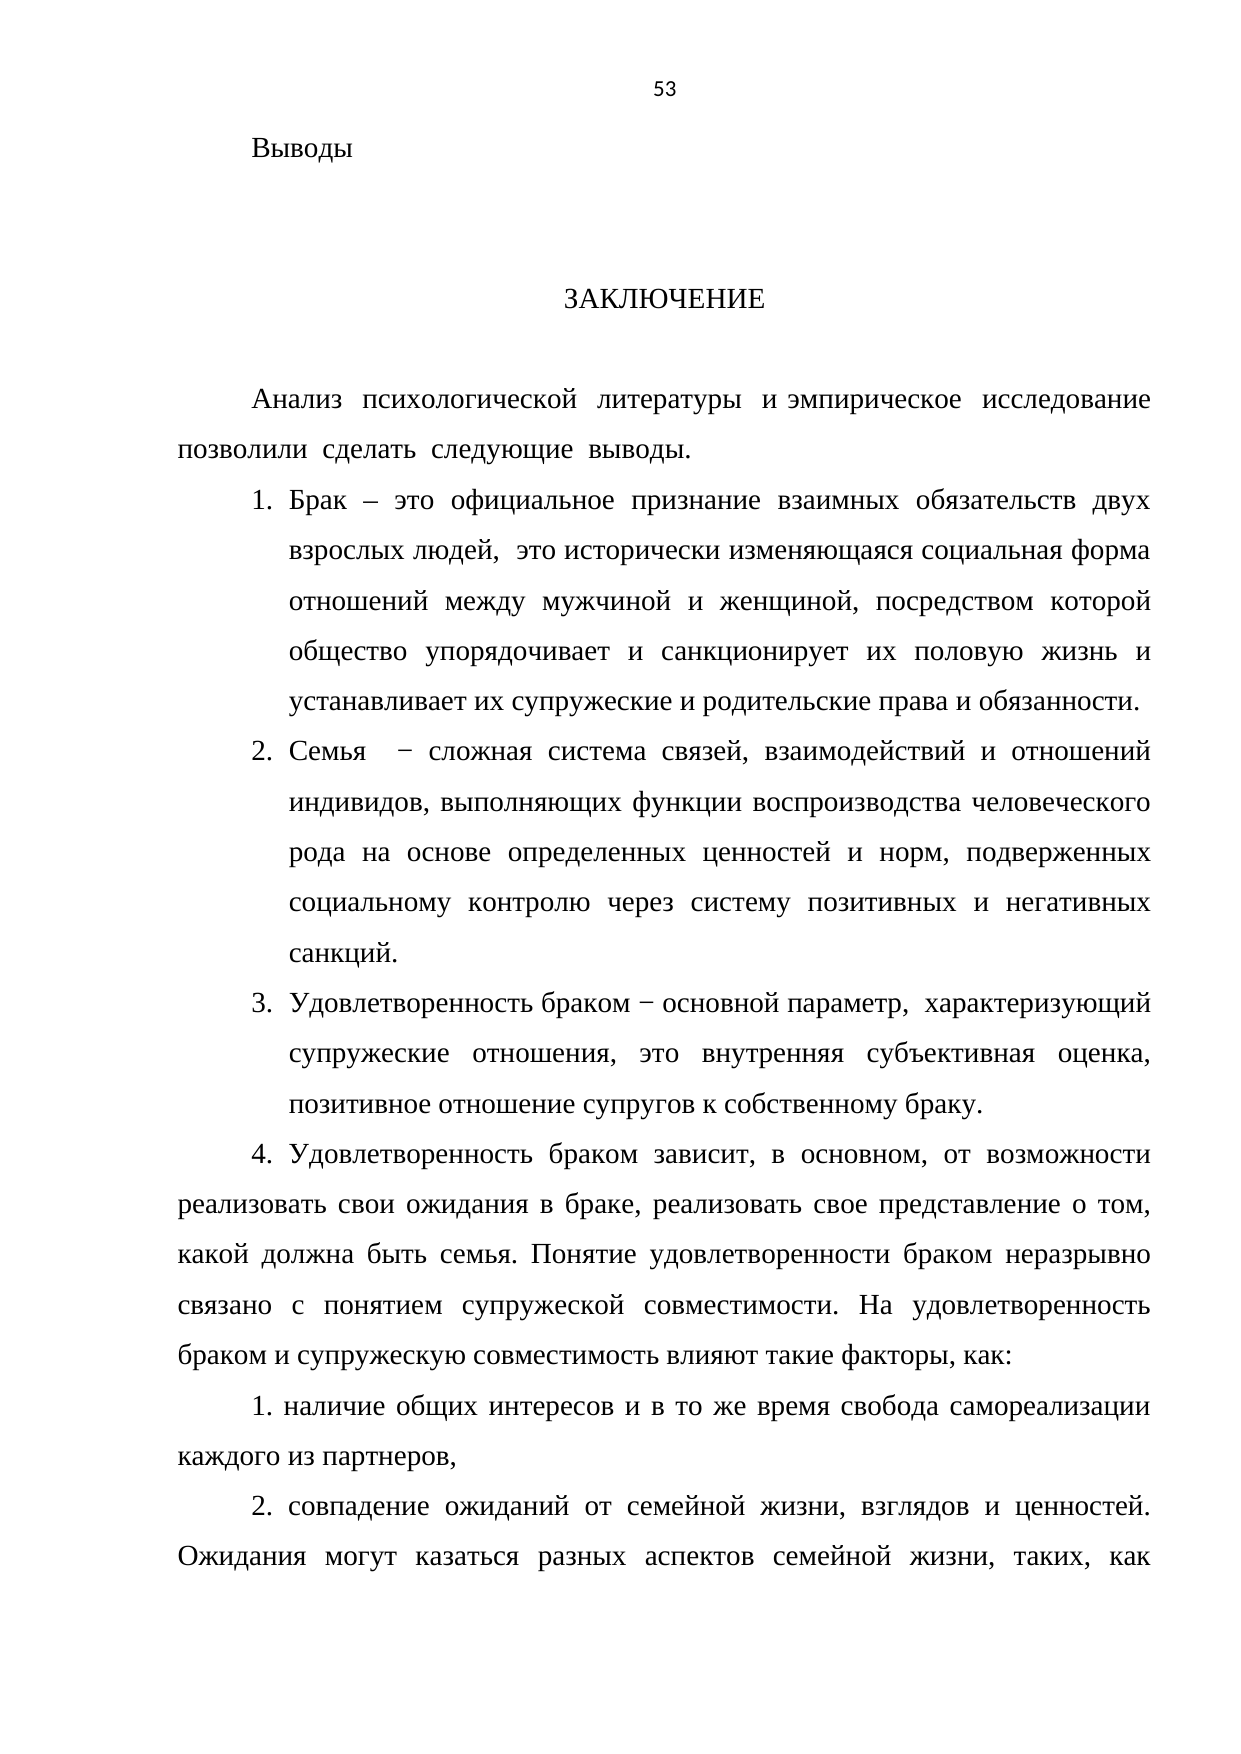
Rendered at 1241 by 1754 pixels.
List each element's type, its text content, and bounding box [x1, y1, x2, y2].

text Анализ психологической литературы и эмпирическое исследование позволили сделать следующие выводы. [177, 381, 1152, 465]
text 4. Удовлетворенность браком зависит, в основном, от возможности реализовать свои ожидания в браке, реализовать свое представление о том, какой должна быть семья. Понятие удовлетворенности браком неразрывно связано с понятием супружеской совместимости. На удовлетворенность браком и супружескую совместимость влияют такие факторы, как: [177, 1136, 1152, 1371]
text ЗАКЛЮЧЕНИЕ [177, 281, 1152, 314]
list Удовлетворенность браком − основной параметр, характеризующий супружеские отношения, это внутренняя субъективная оценка, позитивное отношение супругов к собственному браку. [251, 985, 1152, 1119]
text 1. наличие общих интересов и в то же время свобода самореализации каждого из партнеров, [177, 1388, 1152, 1471]
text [177, 1488, 1152, 1572]
list Брак – это официальное признание взаимных обязательств двух взрослых людей, это исторически изменяющаяся социальная форма отношений между мужчиной и женщиной, посредством которой общество упорядочивает и санкционирует их половую жизнь и устанавливает их супружеские и родительские права и обязанности. [251, 482, 1152, 717]
list Семья − сложная система связей, взаимодействий и отношений индивидов, выполняющих функции воспроизводства человеческого рода на основе определенных ценностей и норм, подверженных социальному контролю через систему позитивных и негативных санкций. [251, 733, 1152, 968]
text Выводы [177, 130, 1152, 163]
